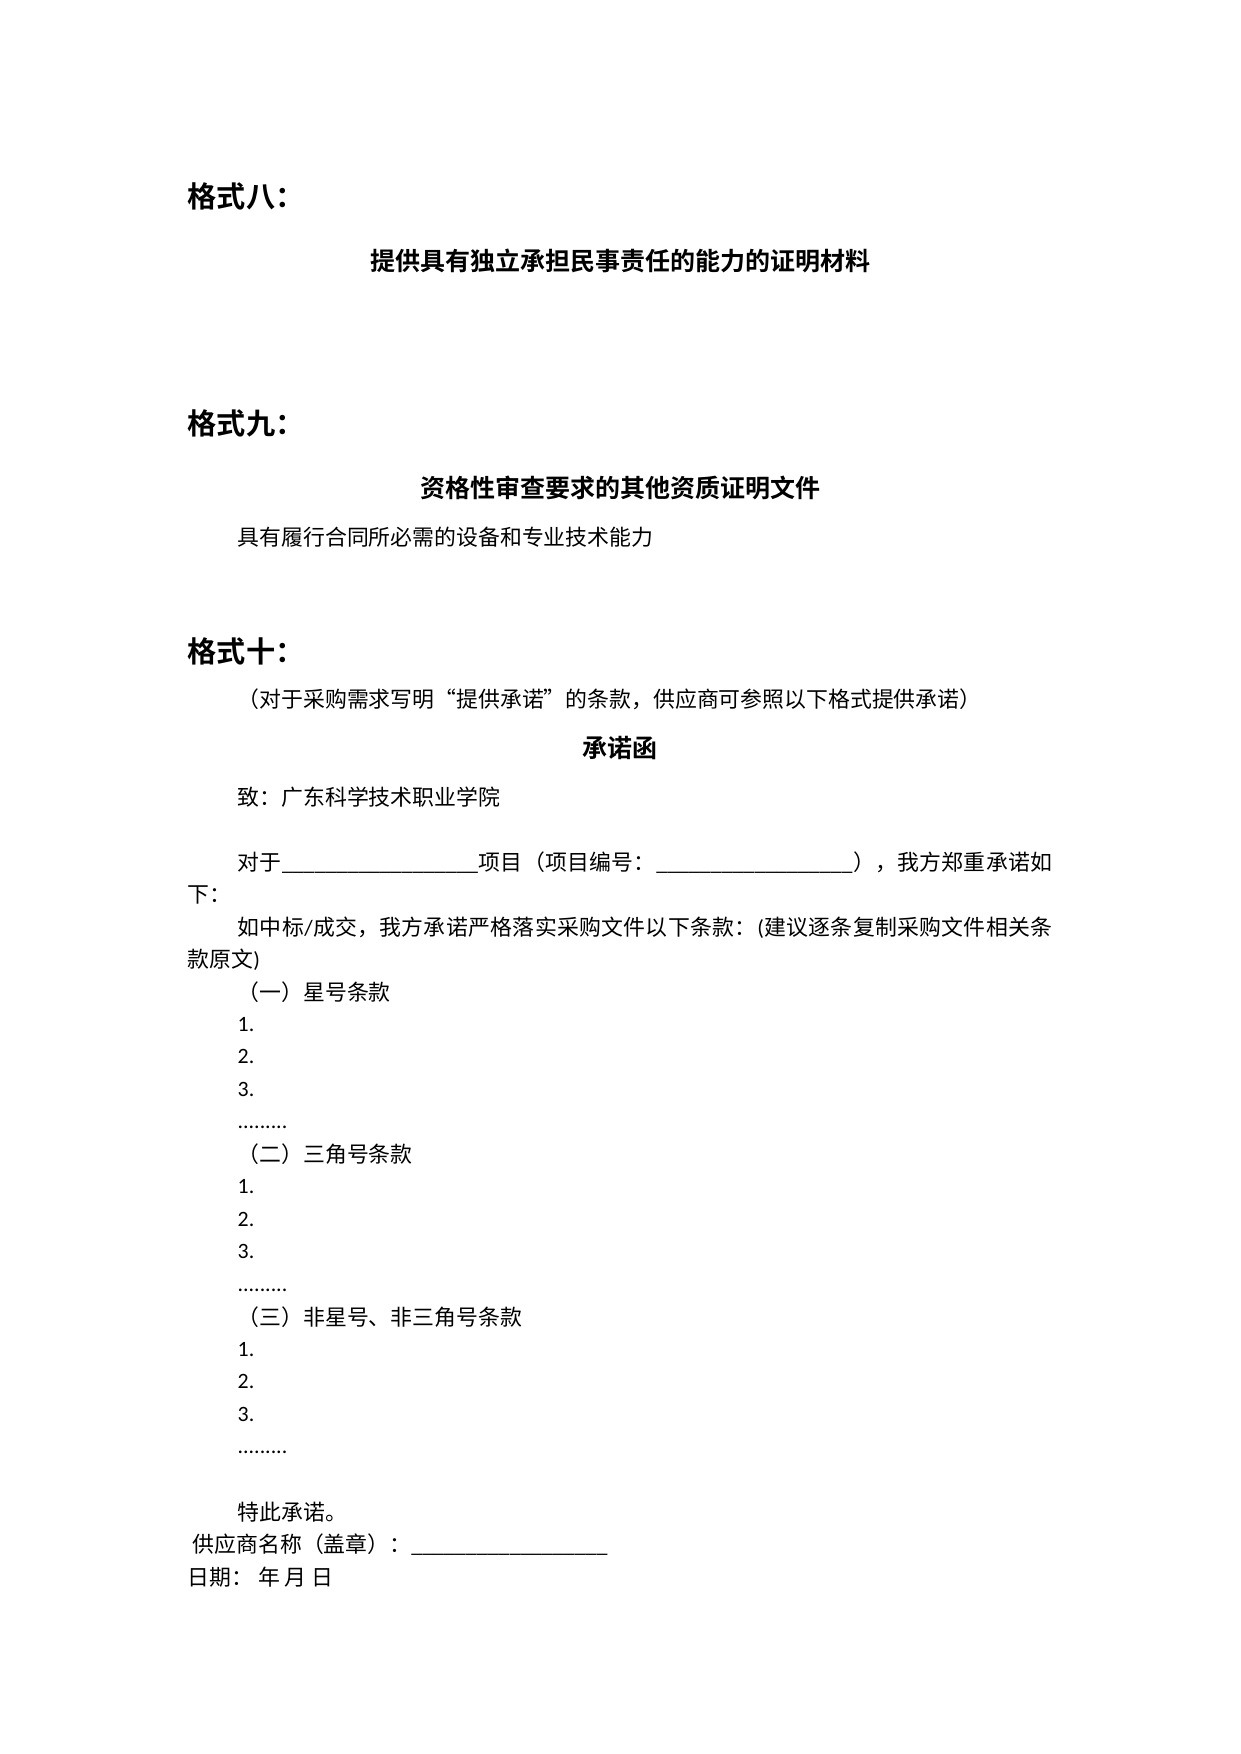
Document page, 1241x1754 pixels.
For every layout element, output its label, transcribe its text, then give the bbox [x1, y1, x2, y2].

text 3. [187, 1397, 1053, 1429]
text 供应商名称（盖章）：__________________ [187, 1527, 1053, 1559]
text （对于采购需求写明“提供承诺”的条款，供应商可参照以下格式提供承诺） [187, 682, 1053, 714]
text 2. [187, 1202, 1053, 1234]
text （二）三角号条款 [187, 1137, 1053, 1169]
text 承诺函 [187, 714, 1053, 779]
text 格式十： [187, 617, 1053, 682]
text ......... [187, 1429, 1053, 1494]
text 2. [187, 1364, 1053, 1397]
text （一）星号条款 [187, 974, 1053, 1007]
text 格式九： [187, 389, 1053, 454]
text ......... [187, 1104, 1053, 1137]
text 3. [187, 1072, 1053, 1104]
text 格式八： [187, 162, 1053, 227]
text 日期： 年 月 日 [187, 1559, 1053, 1592]
text ......... [187, 1267, 1053, 1299]
text 资格性审查要求的其他资质证明文件 [187, 454, 1053, 519]
text 对于__________________项目（项目编号：__________________），我方郑重承诺如下： [187, 844, 1053, 909]
text 2. [187, 1039, 1053, 1072]
text 3. [187, 1234, 1053, 1267]
text 特此承诺。 [187, 1494, 1053, 1527]
text 具有履行合同所必需的设备和专业技术能力 [187, 519, 1053, 552]
text （三）非星号、非三角号条款 [187, 1299, 1053, 1332]
text 提供具有独立承担民事责任的能力的证明材料 [187, 227, 1053, 292]
text 1. [187, 1007, 1053, 1039]
text 1. [187, 1169, 1053, 1202]
text 致：广东科学技术职业学院 [187, 779, 1053, 844]
text 1. [187, 1332, 1053, 1364]
text 如中标/成交，我方承诺严格落实采购文件以下条款：(建议逐条复制采购文件相关条款原文) [187, 909, 1053, 974]
